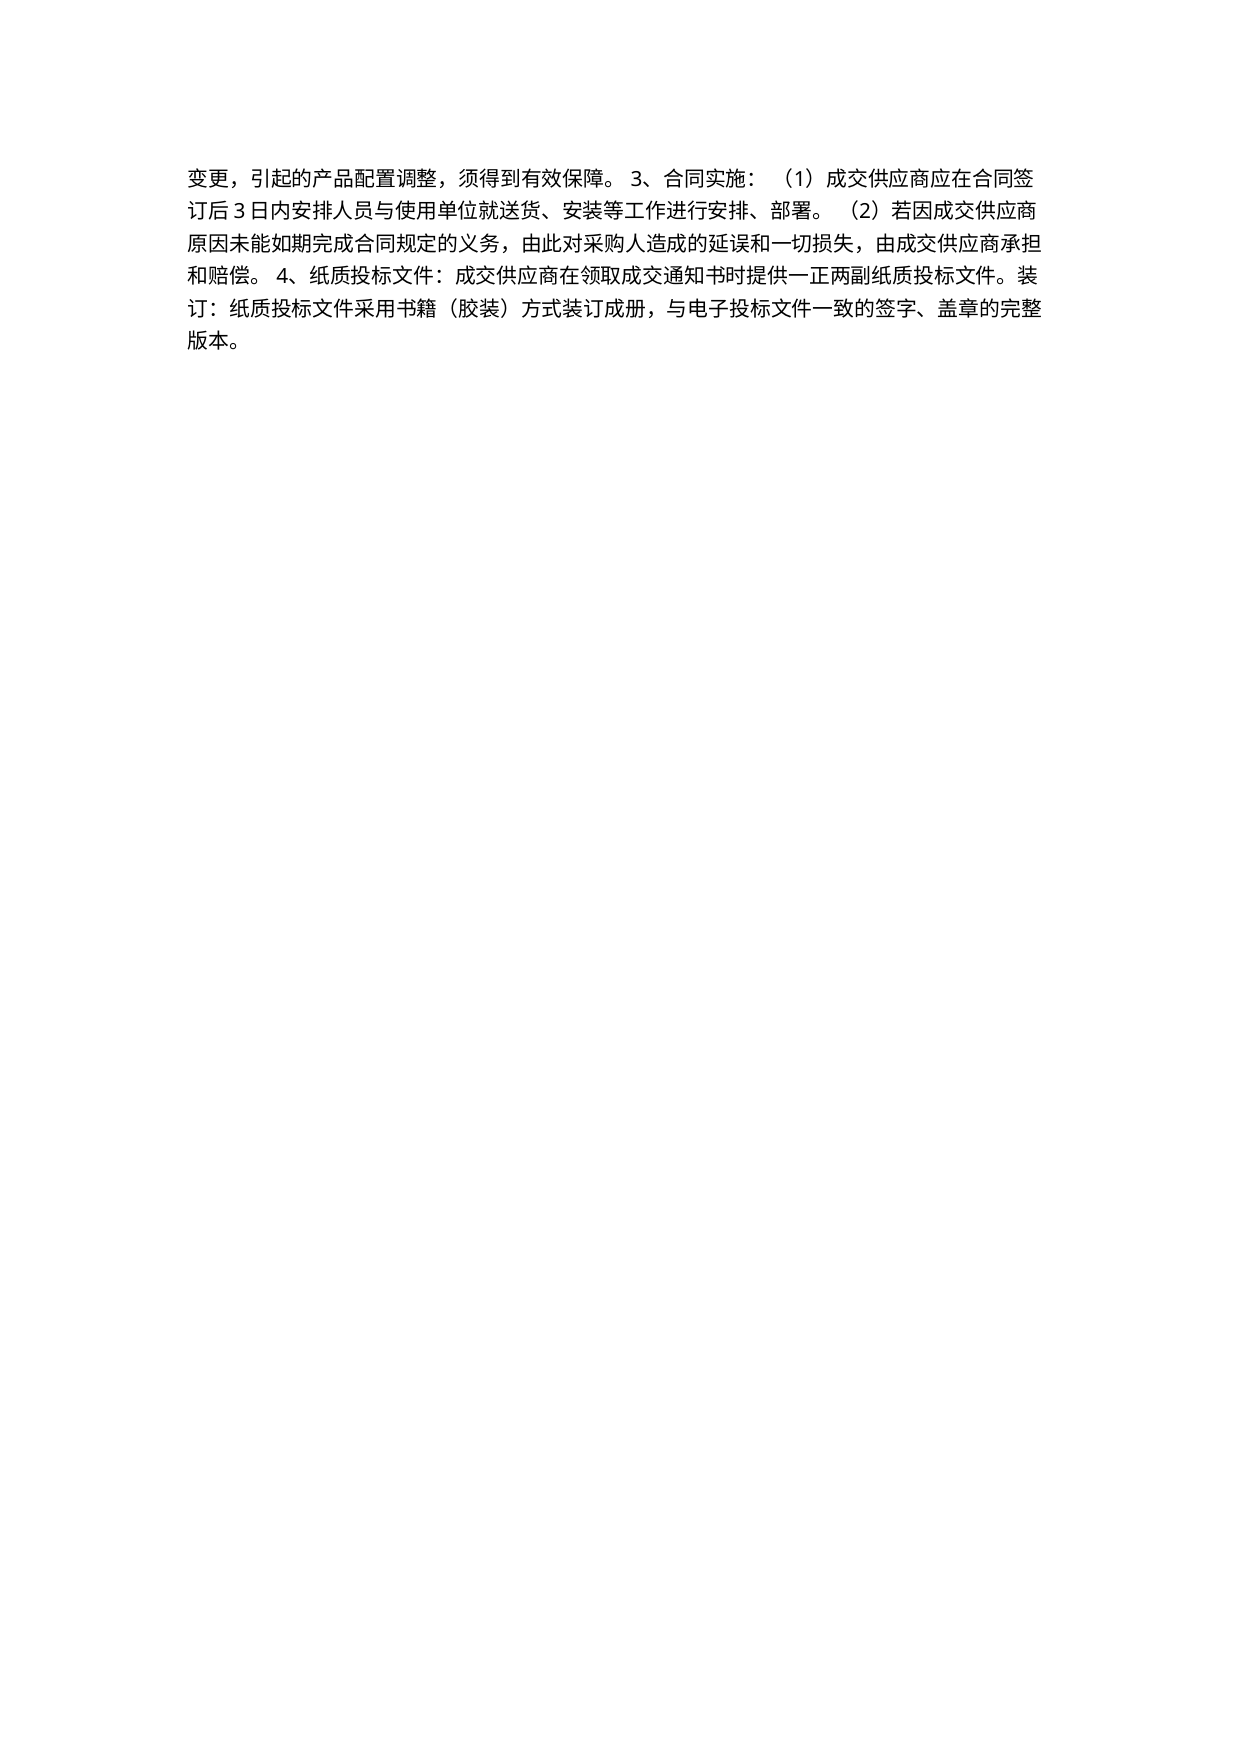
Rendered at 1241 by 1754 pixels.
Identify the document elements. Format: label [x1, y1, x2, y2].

text [187, 162, 1053, 357]
